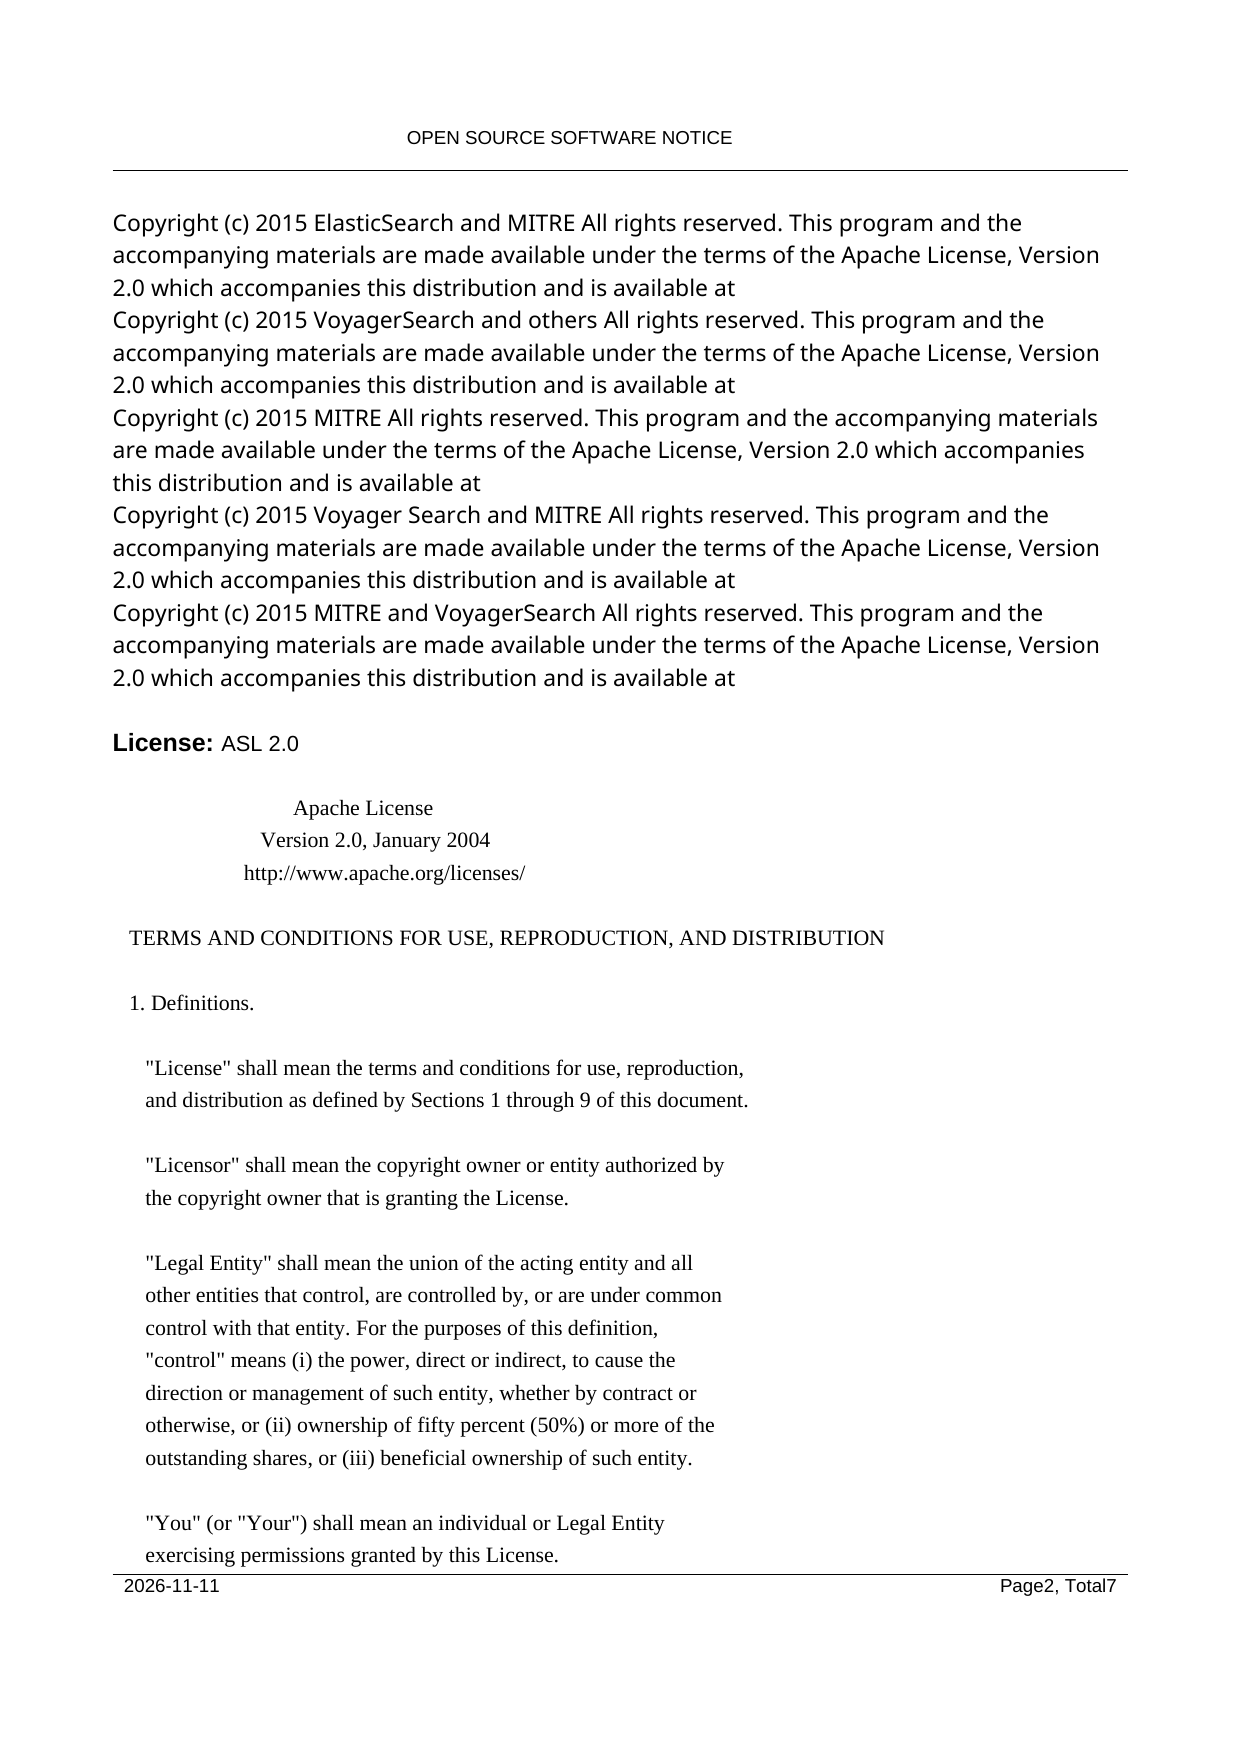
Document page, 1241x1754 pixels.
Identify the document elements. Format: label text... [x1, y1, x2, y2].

text License: ASL 2.0 [112, 726, 1128, 759]
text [112, 759, 1128, 1571]
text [112, 206, 1128, 726]
